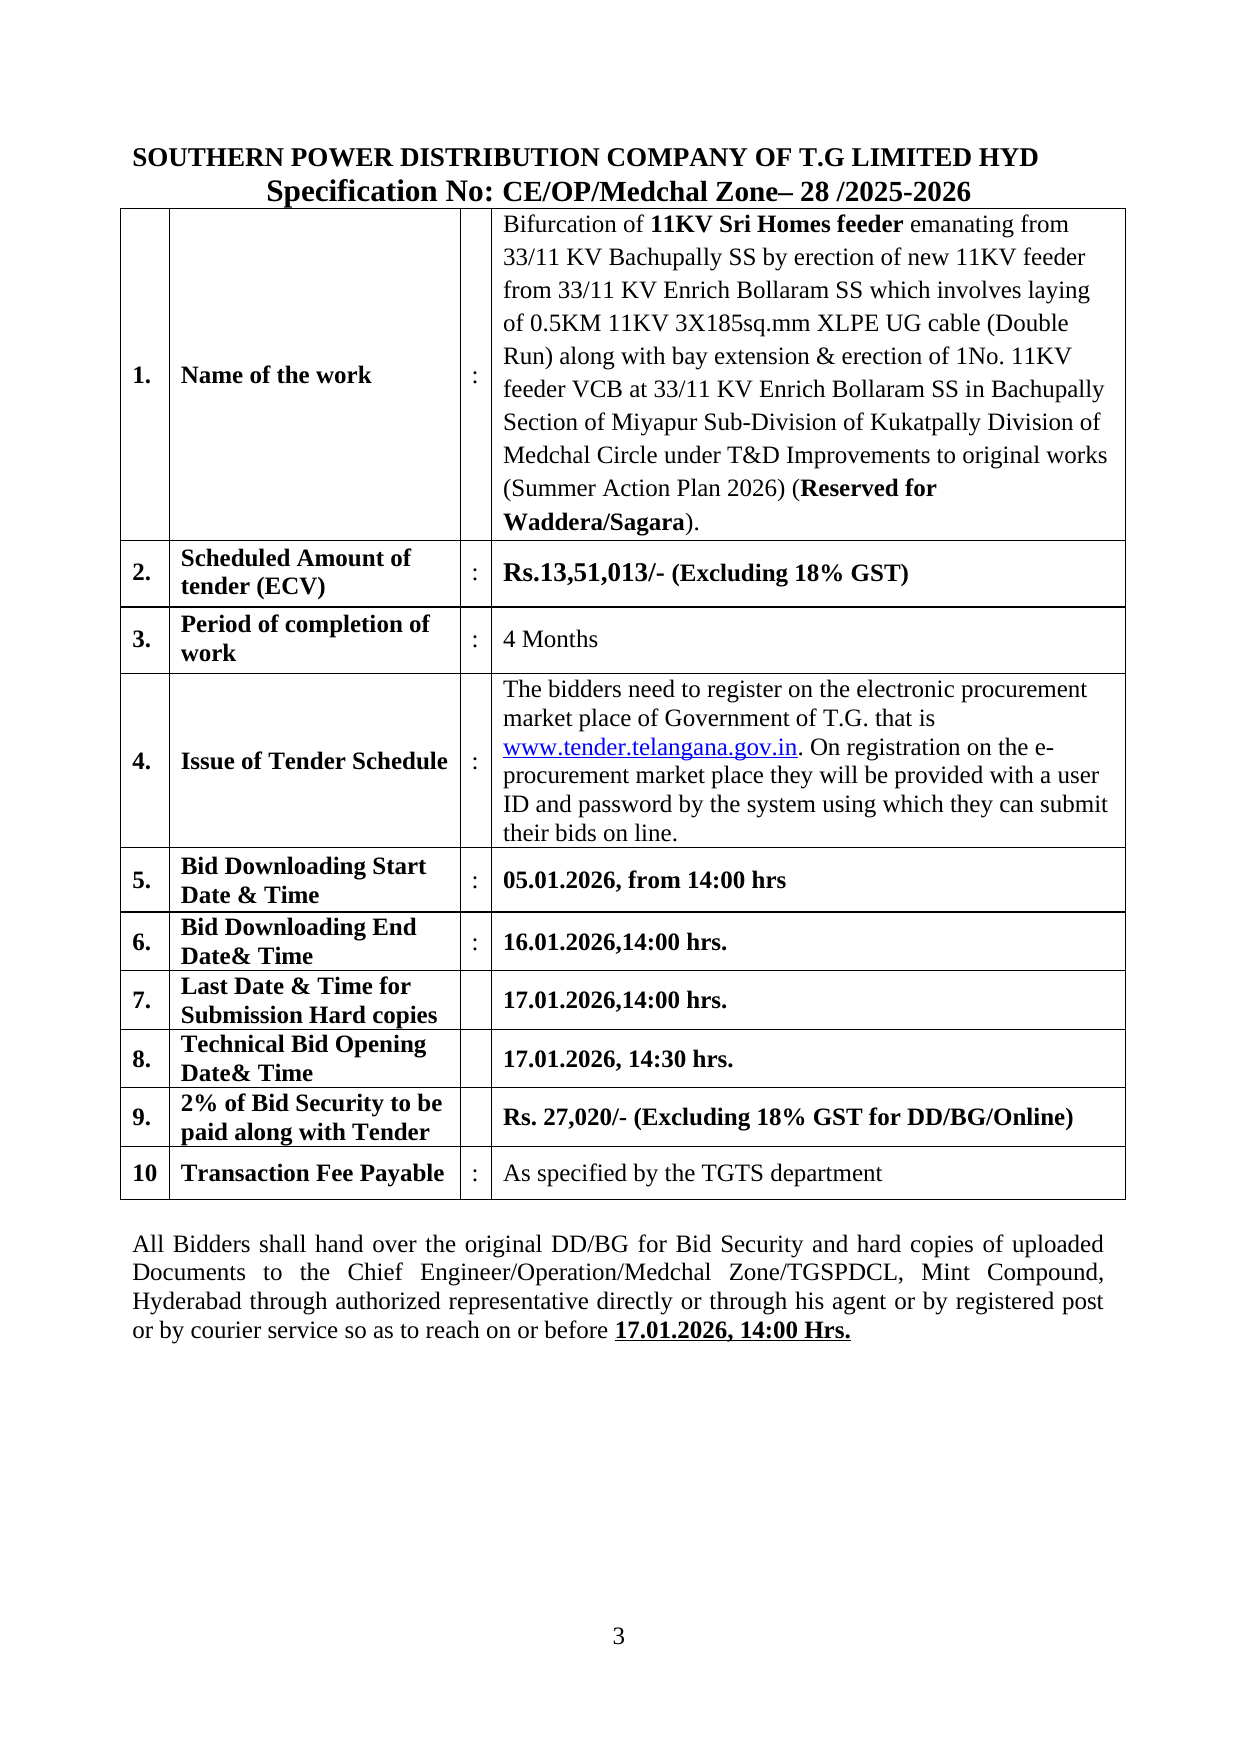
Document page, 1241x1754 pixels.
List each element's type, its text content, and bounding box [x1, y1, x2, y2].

table_cell : [461, 541, 491, 606]
text Specification No: CE/OP/Medchal Zone– 28 /2025-2026 [132, 172, 1105, 208]
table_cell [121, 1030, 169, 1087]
table_cell : [461, 674, 491, 847]
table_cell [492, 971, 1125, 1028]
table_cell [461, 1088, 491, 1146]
table_header 1. [121, 209, 169, 539]
table_cell Issue of Tender Schedule [170, 674, 460, 847]
table_cell : [461, 608, 491, 673]
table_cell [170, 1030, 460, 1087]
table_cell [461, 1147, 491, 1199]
table_cell 4. [121, 674, 169, 847]
table_header Name of the work [170, 209, 460, 539]
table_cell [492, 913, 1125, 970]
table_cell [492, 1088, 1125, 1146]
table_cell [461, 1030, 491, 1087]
table_header : [461, 209, 491, 539]
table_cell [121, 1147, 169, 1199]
table_header Bifurcation of 11KV Sri Homes feeder emanating from 33/11 KV Bachupally SS by erection of new 11KV feeder from 33/11 KV Enrich Bollaram SS which involves laying of 0.5KM 11KV 3X185sq.mm XLPE UG cable (Double Run) along with bay extension & erection of 1No. 11KV feeder VCB at 33/11 KV Enrich Bollaram SS in Bachupally Section of Miyapur Sub-Division of Kukatpally Division of Medchal Circle under T&D Improvements to original works (Summer Action Plan 2026) (Reserved for Waddera/Sagara). [492, 209, 1125, 539]
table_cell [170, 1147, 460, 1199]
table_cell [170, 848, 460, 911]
table_cell Scheduled Amount of tender (ECV) [170, 541, 460, 606]
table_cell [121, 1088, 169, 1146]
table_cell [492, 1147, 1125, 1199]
table_cell 4 Months [492, 608, 1125, 673]
table_cell 2. [121, 541, 169, 606]
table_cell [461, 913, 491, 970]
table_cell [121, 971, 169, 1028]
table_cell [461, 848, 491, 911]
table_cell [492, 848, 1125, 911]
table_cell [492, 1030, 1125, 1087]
title All Bidders shall hand over the original DD/BG for Bid Security and hard copies of uploaded Documents to the Chief Engineer/Operation/Medchal Zone/TGSPDCL, Mint Compound, Hyderabad through authorized representative directly or through his agent or by registered post or by courier service so as to reach on or before 17.01.2026, 14:00 Hrs. [132, 1229, 1105, 1344]
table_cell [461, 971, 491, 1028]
table_cell Rs.13,51,013/- (Excluding 18% GST) [492, 541, 1125, 606]
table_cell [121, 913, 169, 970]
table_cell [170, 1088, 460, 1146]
table_cell The bidders need to register on the electronic procurement market place of Government of T.G. that is www.tender.telangana.gov.in. On registration on the e-procurement market place they will be provided with a user ID and password by the system using which they can submit their bids on line. [492, 674, 1125, 847]
table_cell 5. [121, 848, 169, 911]
table_cell Period of completion of work [170, 608, 460, 673]
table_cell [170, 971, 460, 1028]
table_cell 3. [121, 608, 169, 673]
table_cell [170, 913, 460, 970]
subtitle SOUTHERN POWER DISTRIBUTION COMPANY OF T.G LIMITED HYD [132, 141, 1105, 172]
